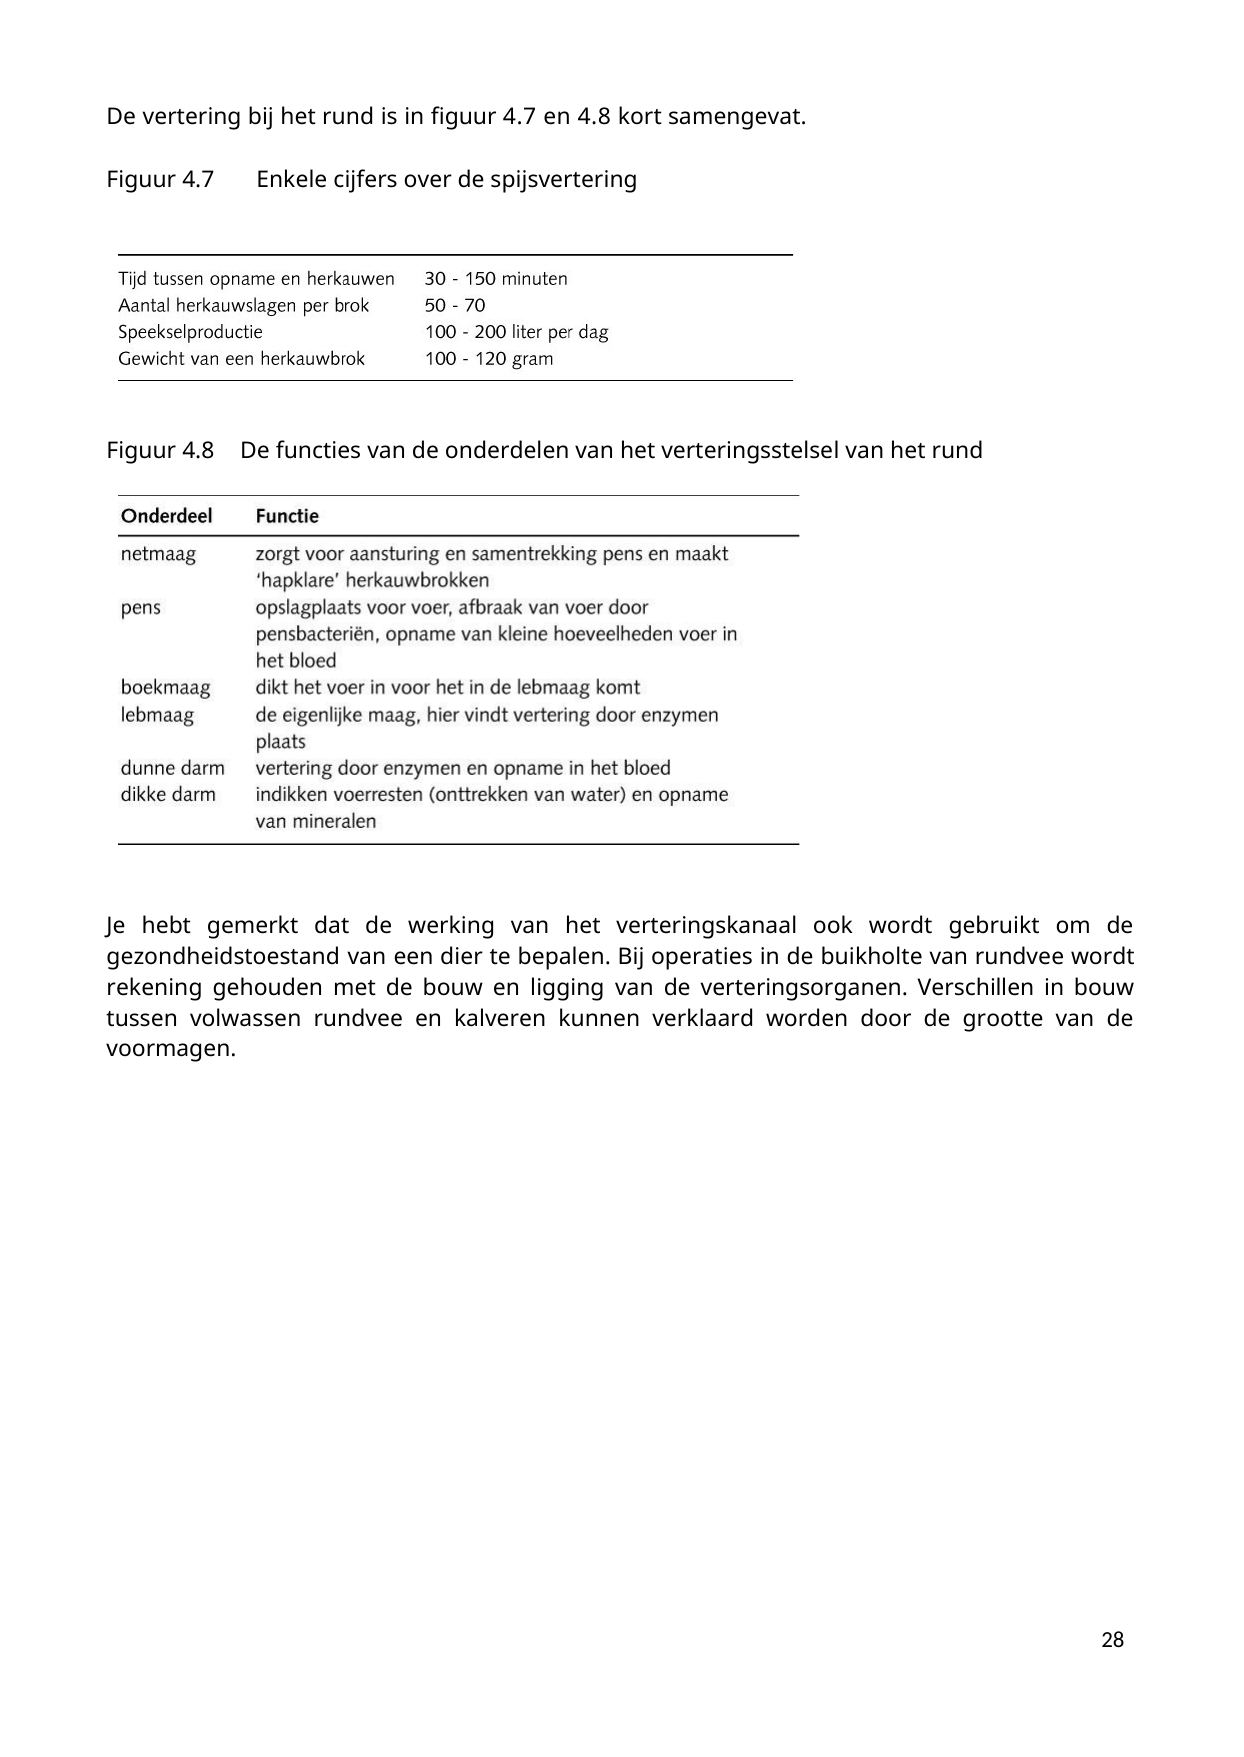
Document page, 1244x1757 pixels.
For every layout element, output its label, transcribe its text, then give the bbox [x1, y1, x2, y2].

text De vertering bij het rund is in figuur 4.7 en 4.8 kort samengevat. Figuur 4.7 Enkele cijfers over de spijsvertering [106, 100, 870, 194]
text Figuur 4.8 De functies van de onderdelen van het verteringsstelsel van het rund [106, 434, 1064, 465]
picture [118, 495, 800, 845]
text Je hebt gemerkt dat de werking van het verteringskanaal ook wordt gebruikt om de gezondheidstoestand van een dier te bepalen. Bij operaties in de buikholte van rundvee wordt rekening gehouden met de bouw en ligging van de verteringsorganen. Verschillen in bouw tussen volwassen rundvee en kalveren kunnen verklaard worden door de grootte van de voormagen. [106, 909, 1134, 1064]
picture [118, 254, 794, 381]
